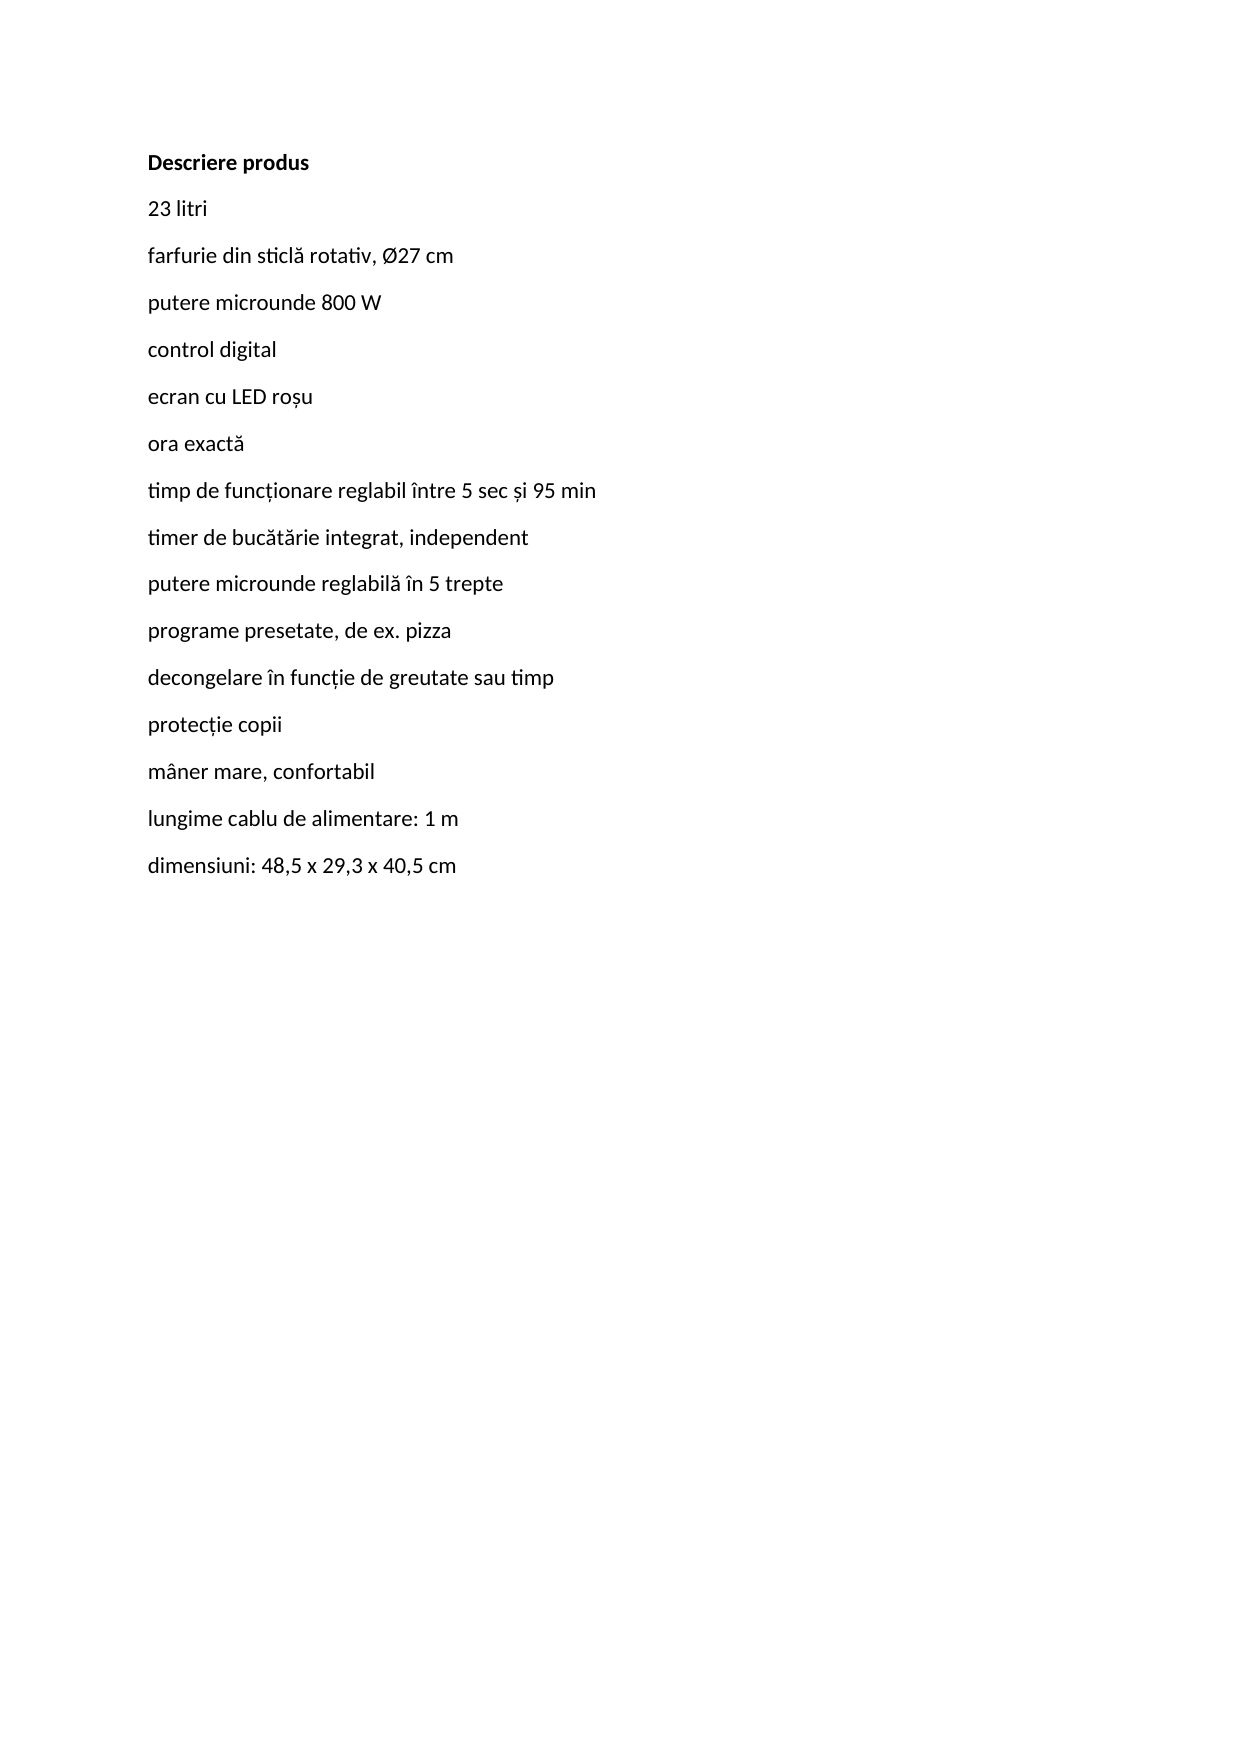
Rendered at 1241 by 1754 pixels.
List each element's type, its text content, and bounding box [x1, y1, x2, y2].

text Descriere produs [148, 148, 1093, 176]
text farfurie din sticlă rotativ, Ø27 cm [148, 241, 1093, 269]
text dimensiuni: 48,5 x 29,3 x 40,5 cm [148, 851, 1093, 879]
text timp de funcționare reglabil între 5 sec și 95 min [148, 476, 1093, 504]
text lungime cablu de alimentare: 1 m [148, 804, 1093, 832]
text programe presetate, de ex. pizza [148, 616, 1093, 644]
text ora exactă [148, 429, 1093, 457]
text putere microunde 800 W [148, 288, 1093, 316]
text decongelare în funcție de greutate sau timp [148, 663, 1093, 691]
text protecție copii [148, 710, 1093, 738]
text putere microunde reglabilă în 5 trepte [148, 569, 1093, 597]
text ecran cu LED roșu [148, 382, 1093, 410]
text 23 litri [148, 194, 1093, 222]
text control digital [148, 335, 1093, 363]
text timer de bucătărie integrat, independent [148, 523, 1093, 551]
text mâner mare, confortabil [148, 757, 1093, 785]
